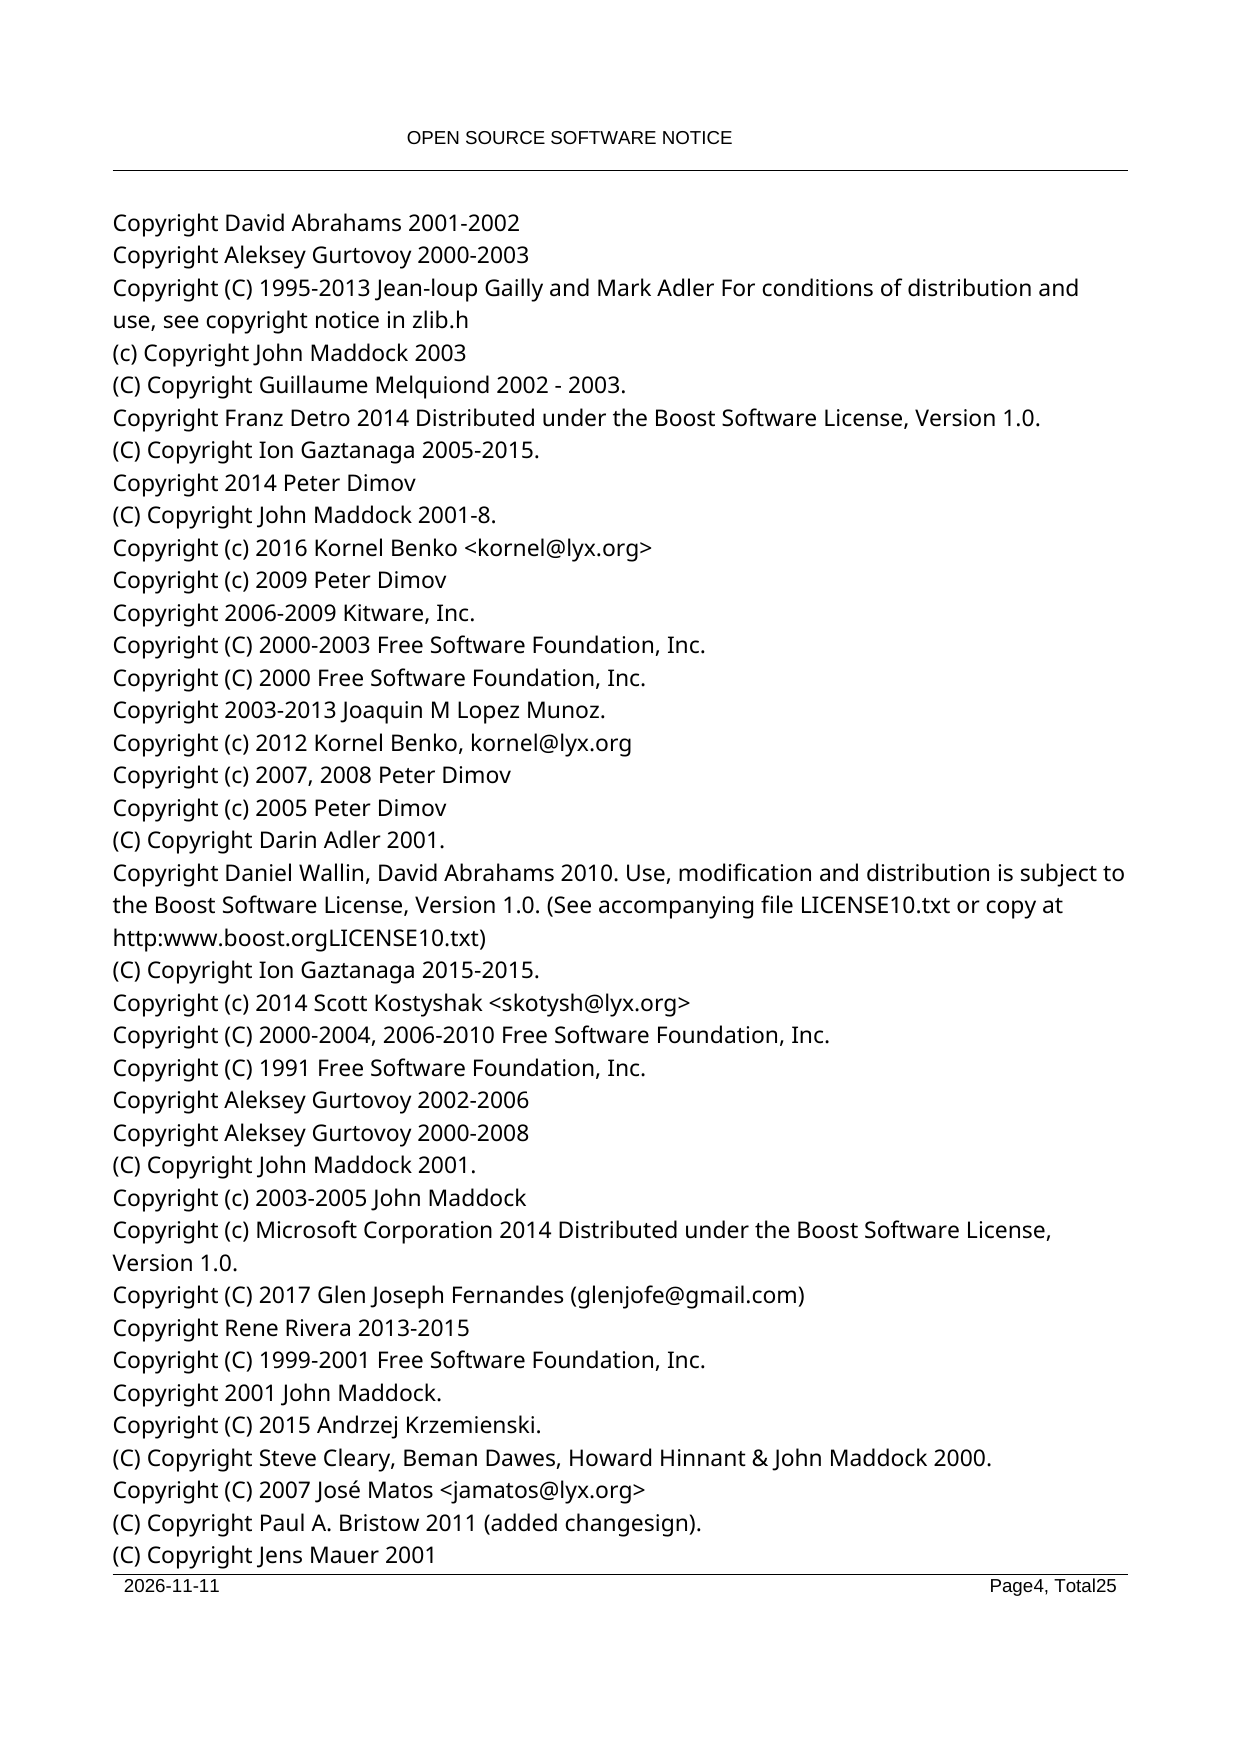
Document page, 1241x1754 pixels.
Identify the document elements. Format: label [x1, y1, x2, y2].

text [112, 206, 1128, 1571]
